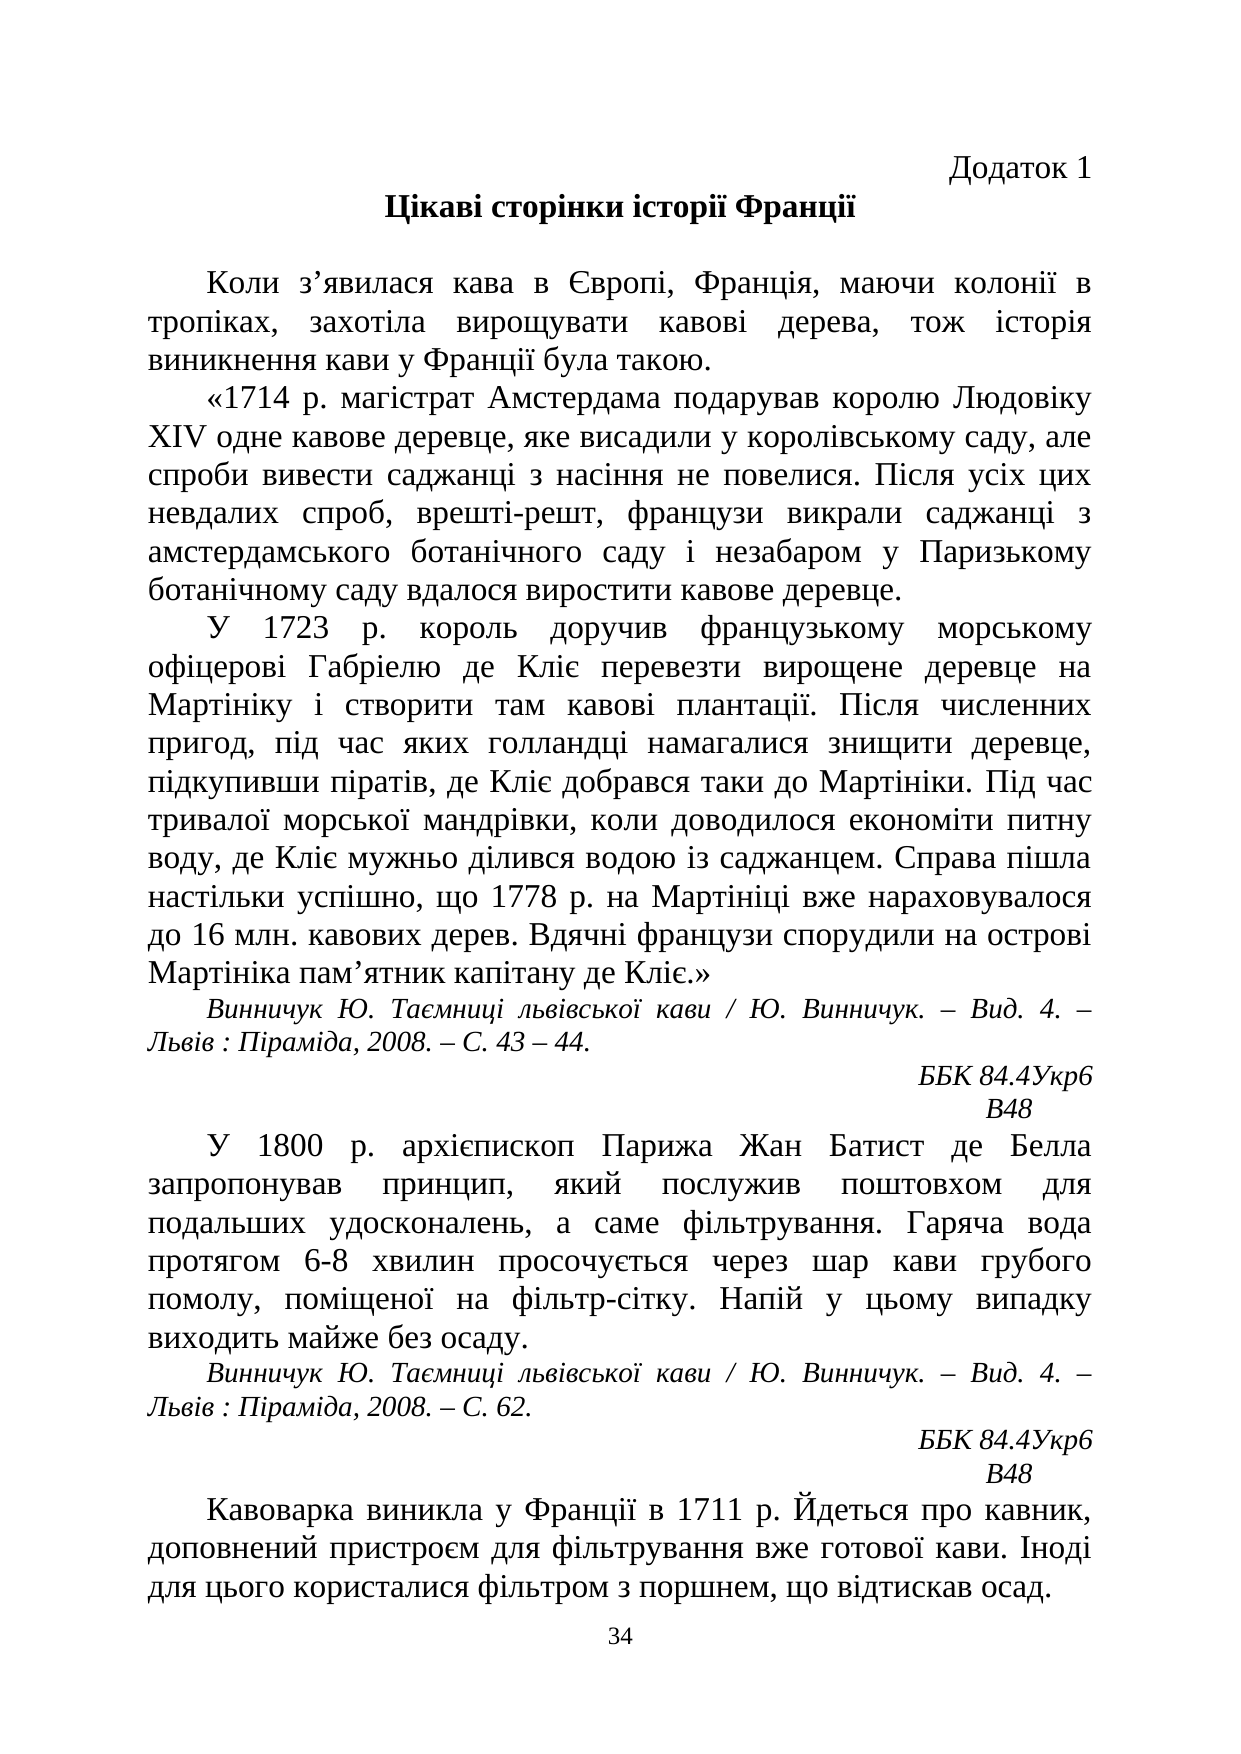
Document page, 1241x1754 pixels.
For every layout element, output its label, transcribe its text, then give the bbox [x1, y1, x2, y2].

text «1714 р. магістрат Амстердама подарував королю Людовіку ХІV одне кавове деревце, яке висадили у королівському саду, але спроби вивести саджанці з насіння не повелися. Після усіх цих невдалих спроб, врешті-решт, французи викрали саджанці з амстердамського ботанічного саду і незабаром у Паризькому ботанічному саду вдалося виростити кавове деревце. [148, 378, 1092, 608]
text В48 [148, 1456, 1092, 1489]
text Цікаві сторінки історії Франції [148, 186, 1092, 224]
text ББК 84.4Укр6 [148, 1422, 1092, 1456]
text ББК 84.4Укр6 [148, 1058, 1092, 1092]
text Винничук Ю. Таємниці львівської кави / Ю. Винничук. – Вид. 4. – Львів : Піраміда, 2008. – С. 62. [148, 1355, 1092, 1422]
text В48 [148, 1092, 1092, 1125]
text Винничук Ю. Таємниці львівської кави / Ю. Винничук. – Вид. 4. – Львів : Піраміда, 2008. – С. 43 – 44. [148, 991, 1092, 1058]
text Коли з’явилася кава в Європі, Франція, маючи колонії в тропіках, захотіла вирощувати кавові дерева, тож історія виникнення кави у Франції була такою. [148, 263, 1092, 378]
text Додаток 1 [148, 148, 1092, 186]
text У 1800 р. архієпископ Парижа Жан Батист де Белла запропонував принцип, який послужив поштовхом для подальших удосконалень, а саме фільтрування. Гаряча вода протягом 6-8 хвилин просочується через шар кави грубого помолу, поміщеної на фільтр-сітку. Напій у цьому випадку виходить майже без осаду. [148, 1125, 1092, 1355]
text Кавоварка виникла у Франції в 1711 р. Йдеться про кавник, доповнений пристроєм для фільтрування вже готової кави. Іноді для цього користалися фільтром з поршнем, що відтискав осад. [148, 1489, 1092, 1604]
text У 1723 р. король доручив французькому морському офіцерові Габріелю де Кліє перевезти вирощене деревце на Мартініку і створити там кавові плантації. Після численних пригод, під час яких голландці намагалися знищити деревце, підкупивши піратів, де Кліє добрався таки до Мартініки. Під час тривалої морської мандрівки, коли доводилося економіти питну воду, де Кліє мужньо ділився водою із саджанцем. Справа пішла настільки успішно, що 1778 р. на Мартініці вже нараховувалося до 16 млн. кавових дерев. Вдячні французи спорудили на острові Мартініка пам’ятник капітану де Кліє.» [148, 608, 1092, 991]
